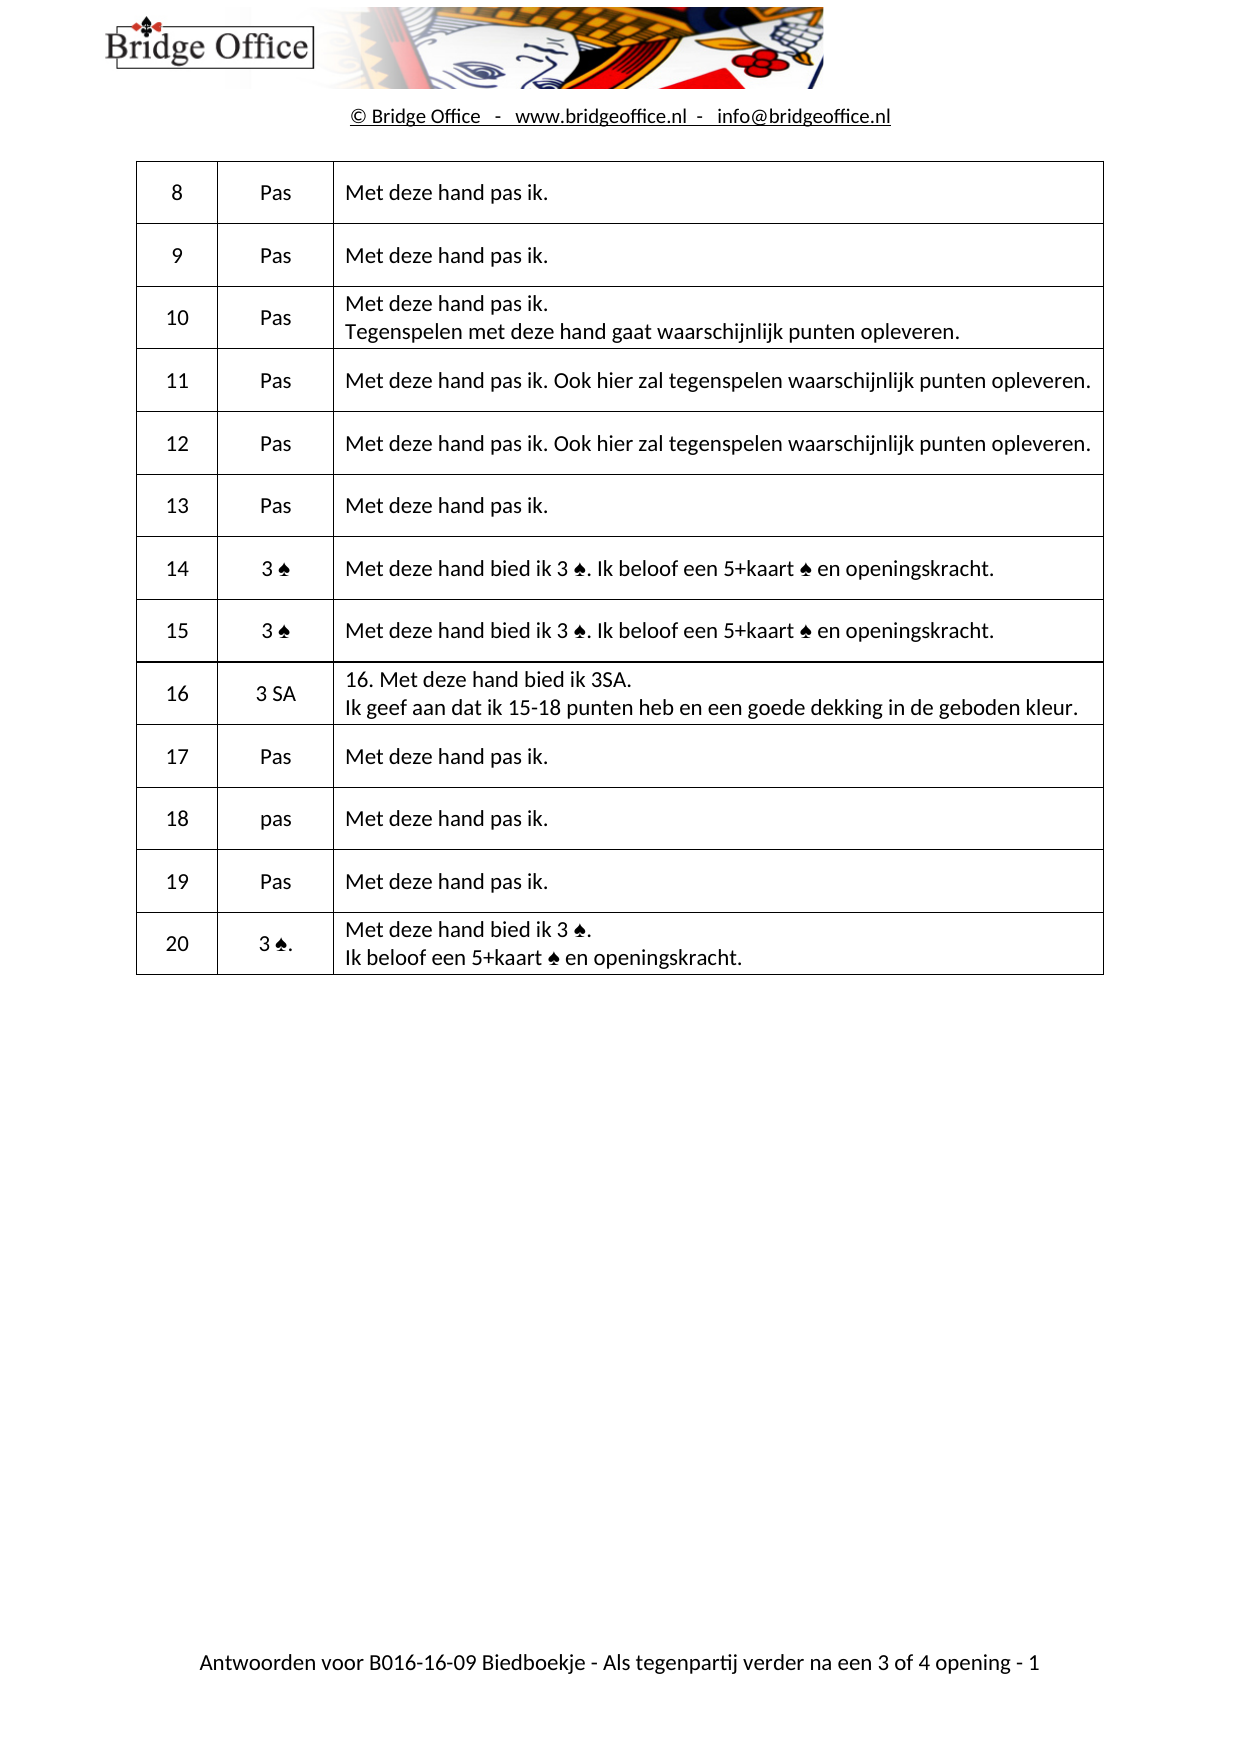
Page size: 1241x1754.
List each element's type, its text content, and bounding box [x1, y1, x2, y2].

table_cell Met deze hand bied ik 3 ♠. Ik beloof een 5+kaart ♠ en openingskracht. [334, 537, 1103, 599]
picture [78, 7, 824, 89]
table_cell Pas [218, 224, 333, 286]
table_cell 3 ♠ [218, 537, 333, 599]
table_cell 8 [137, 162, 217, 223]
table_cell Met deze hand pas ik. [334, 725, 1103, 787]
table_cell Met deze hand pas ik. Ook hier zal tegenspelen waarschijnlijk punten opleveren. [334, 412, 1103, 473]
table_cell 10 [137, 287, 217, 348]
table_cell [334, 162, 1103, 223]
table_cell Met deze hand pas ik. [334, 475, 1103, 536]
table_cell Pas [218, 725, 333, 787]
table_cell 3 ♠ [218, 600, 333, 661]
table_cell 19 [137, 850, 217, 912]
table_cell Met deze hand bied ik 3 ♠. Ik beloof een 5+kaart ♠ en openingskracht. [334, 913, 1103, 974]
table_cell 11 [137, 349, 217, 411]
table_cell Met deze hand pas ik. [334, 788, 1103, 849]
table_cell Met deze hand pas ik. Ook hier zal tegenspelen waarschijnlijk punten opleveren. [334, 349, 1103, 411]
table_cell 20 [137, 913, 217, 974]
table_cell Met deze hand pas ik. Tegenspelen met deze hand gaat waarschijnlijk punten opleveren. [334, 287, 1103, 348]
table_cell 16 [137, 663, 217, 724]
table_cell Pas [218, 850, 333, 912]
table_cell Met deze hand pas ik. [334, 850, 1103, 912]
table_cell 13 [137, 475, 217, 536]
table_cell 15 [137, 600, 217, 661]
table_cell Pas [218, 162, 333, 223]
table_cell 17 [137, 725, 217, 787]
table_cell 16. Met deze hand bied ik 3SA. Ik geef aan dat ik 15-18 punten heb en een goede dekking in de geboden kleur. [334, 663, 1103, 724]
table_cell Pas [218, 349, 333, 411]
table_cell 14 [137, 537, 217, 599]
table_cell Met deze hand pas ik. [334, 224, 1103, 286]
table_cell Pas [218, 412, 333, 473]
table_cell pas [218, 788, 333, 849]
table_cell Pas [218, 287, 333, 348]
table_cell 12 [137, 412, 217, 473]
table_cell Met deze hand bied ik 3 ♠. Ik beloof een 5+kaart ♠ en openingskracht. [334, 600, 1103, 661]
table_cell 3 SA [218, 663, 333, 724]
table_cell 18 [137, 788, 217, 849]
table_cell 9 [137, 224, 217, 286]
table_cell Pas [218, 475, 333, 536]
table_cell 3 ♠. [218, 913, 333, 974]
